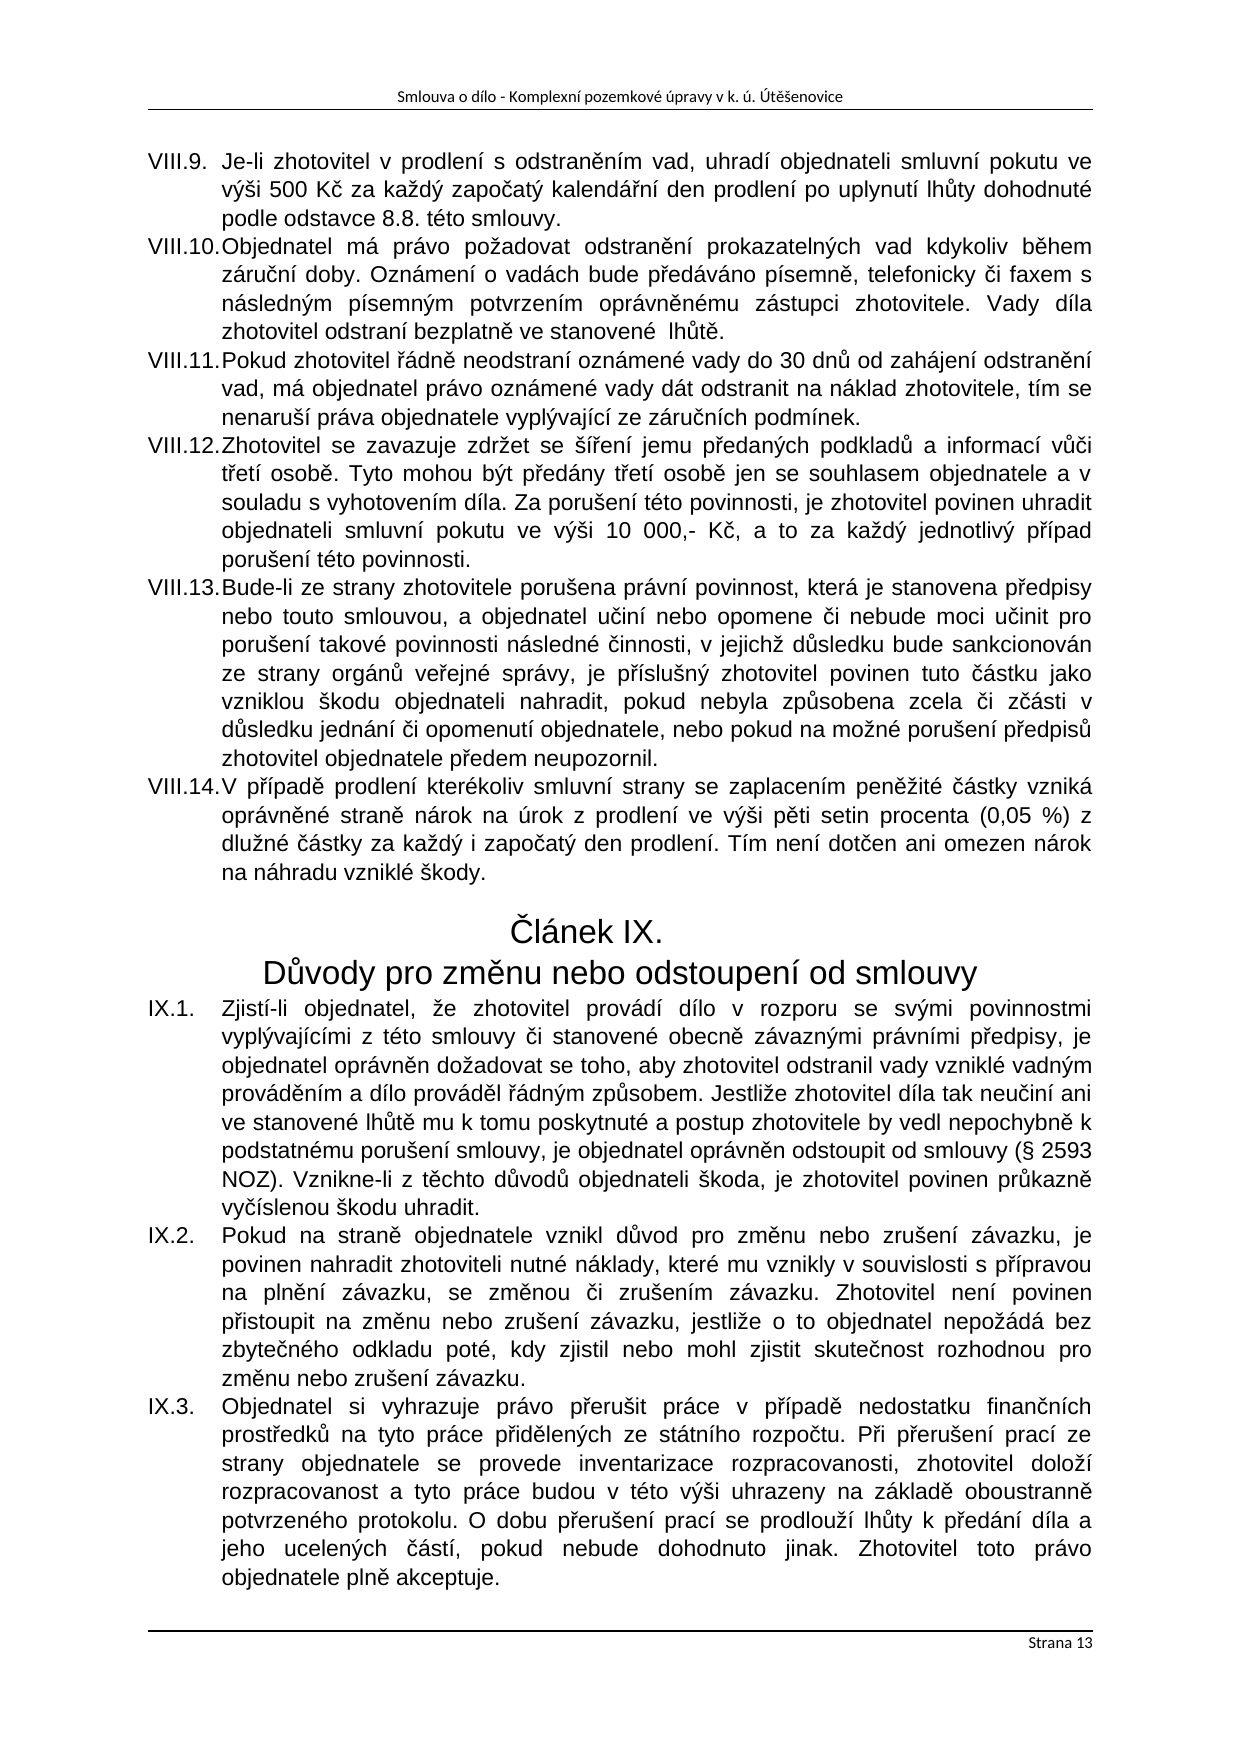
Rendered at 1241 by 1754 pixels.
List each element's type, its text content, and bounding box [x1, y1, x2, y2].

list Objednatel má právo požadovat odstranění prokazatelných vad kdykoliv během záruční doby. Oznámení o vadách bude předáváno písemně, telefonicky či faxem s následným písemným potvrzením oprávněnému zástupci zhotovitele. Vady díla zhotovitel odstraní bezplatně ve stanovené lhůtě. [148, 233, 1093, 344]
list Pokud na straně objednatele vznikl důvod pro změnu nebo zrušení závazku, je povinen nahradit zhotoviteli nutné náklady, které mu vznikly v souvislosti s přípravou na plnění závazku, se změnou či zrušením závazku. Zhotovitel není povinen přistoupit na změnu nebo zrušení závazku, jestliže o to objednatel nepožádá bez zbytečného odkladu poté, kdy zjistil nebo mohl zjistit skutečnost rozhodnou pro změnu nebo zrušení závazku. [148, 1222, 1093, 1391]
list V případě prodlení kterékoliv smluvní strany se zaplacením peněžité částky vzniká oprávněné straně nárok na úrok z prodlení ve výši pěti setin procenta (0,05 %) z dlužné částky za každý i započatý den prodlení. Tím není dotčen ani omezen nárok na náhradu vzniklé škody. [148, 773, 1093, 885]
list Zjistí-li objednatel, že zhotovitel provádí dílo v rozporu se svými povinnostmi vyplývajícími z této smlouvy či stanovené obecně závaznými právními předpisy, je objednatel oprávněn dožadovat se toho, aby zhotovitel odstranil vady vzniklé vadným prováděním a dílo prováděl řádným způsobem. Jestliže zhotovitel díla tak neučiní ani ve stanovené lhůtě mu k tomu poskytnuté a postup zhotovitele by vedl nepochybně k podstatnému porušení smlouvy, je objednatel oprávněn odstoupit od smlouvy (§ 2593 NOZ). Vznikne-li z těchto důvodů objednateli škoda, je zhotovitel povinen průkazně vyčíslenou škodu uhradit. [148, 995, 1093, 1220]
list Bude-li ze strany zhotovitele porušena právní povinnost, která je stanovena předpisy nebo touto smlouvou, a objednatel učiní nebo opomene či nebude moci učinit pro porušení takové povinnosti následné činnosti, v jejichž důsledku bude sankcionován ze strany orgánů veřejné správy, je příslušný zhotovitel povinen tuto částku jako vzniklou škodu objednateli nahradit, pokud nebyla způsobena zcela či zčásti v důsledku jednání či opomenutí objednatele, nebo pokud na možné porušení předpisů zhotovitel objednatele předem neupozornil. [148, 574, 1093, 771]
subtitle Důvody pro změnu nebo odstoupení od smlouvy [148, 912, 1093, 992]
list Je-li zhotovitel v prodlení s odstraněním vad, uhradí objednateli smluvní pokutu ve výši 500 Kč za každý započatý kalendářní den prodlení po uplynutí lhůty dohodnuté podle odstavce 8.8. této smlouvy. [148, 148, 1093, 231]
list Pokud zhotovitel řádně neodstraní oznámené vady do 30 dnů od zahájení odstranění vad, má objednatel právo oznámené vady dát odstranit na náklad zhotovitele, tím se nenaruší práva objednatele vyplývající ze záručních podmínek. [148, 347, 1093, 430]
list Objednatel si vyhrazuje právo přerušit práce v případě nedostatku finančních prostředků na tyto práce přidělených ze státního rozpočtu. Při přerušení prací ze strany objednatele se provede inventarizace rozpracovanosti, zhotovitel doloží rozpracovanost a tyto práce budou v této výši uhrazeny na základě oboustranně potvrzeného protokolu. O dobu přerušení prací se prodlouží lhůty k předání díla a jeho ucelených částí, pokud nebude dohodnuto jinak. Zhotovitel toto právo objednatele plně akceptuje. [148, 1393, 1093, 1590]
list Zhotovitel se zavazuje zdržet se šíření jemu předaných podkladů a informací vůči třetí osobě. Tyto mohou být předány třetí osobě jen se souhlasem objednatele a v souladu s vyhotovením díla. Za porušení této povinnosti, je zhotovitel povinen uhradit objednateli smluvní pokutu ve výši 10 000,- Kč, a to za každý jednotlivý případ porušení této povinnosti. [148, 432, 1093, 572]
